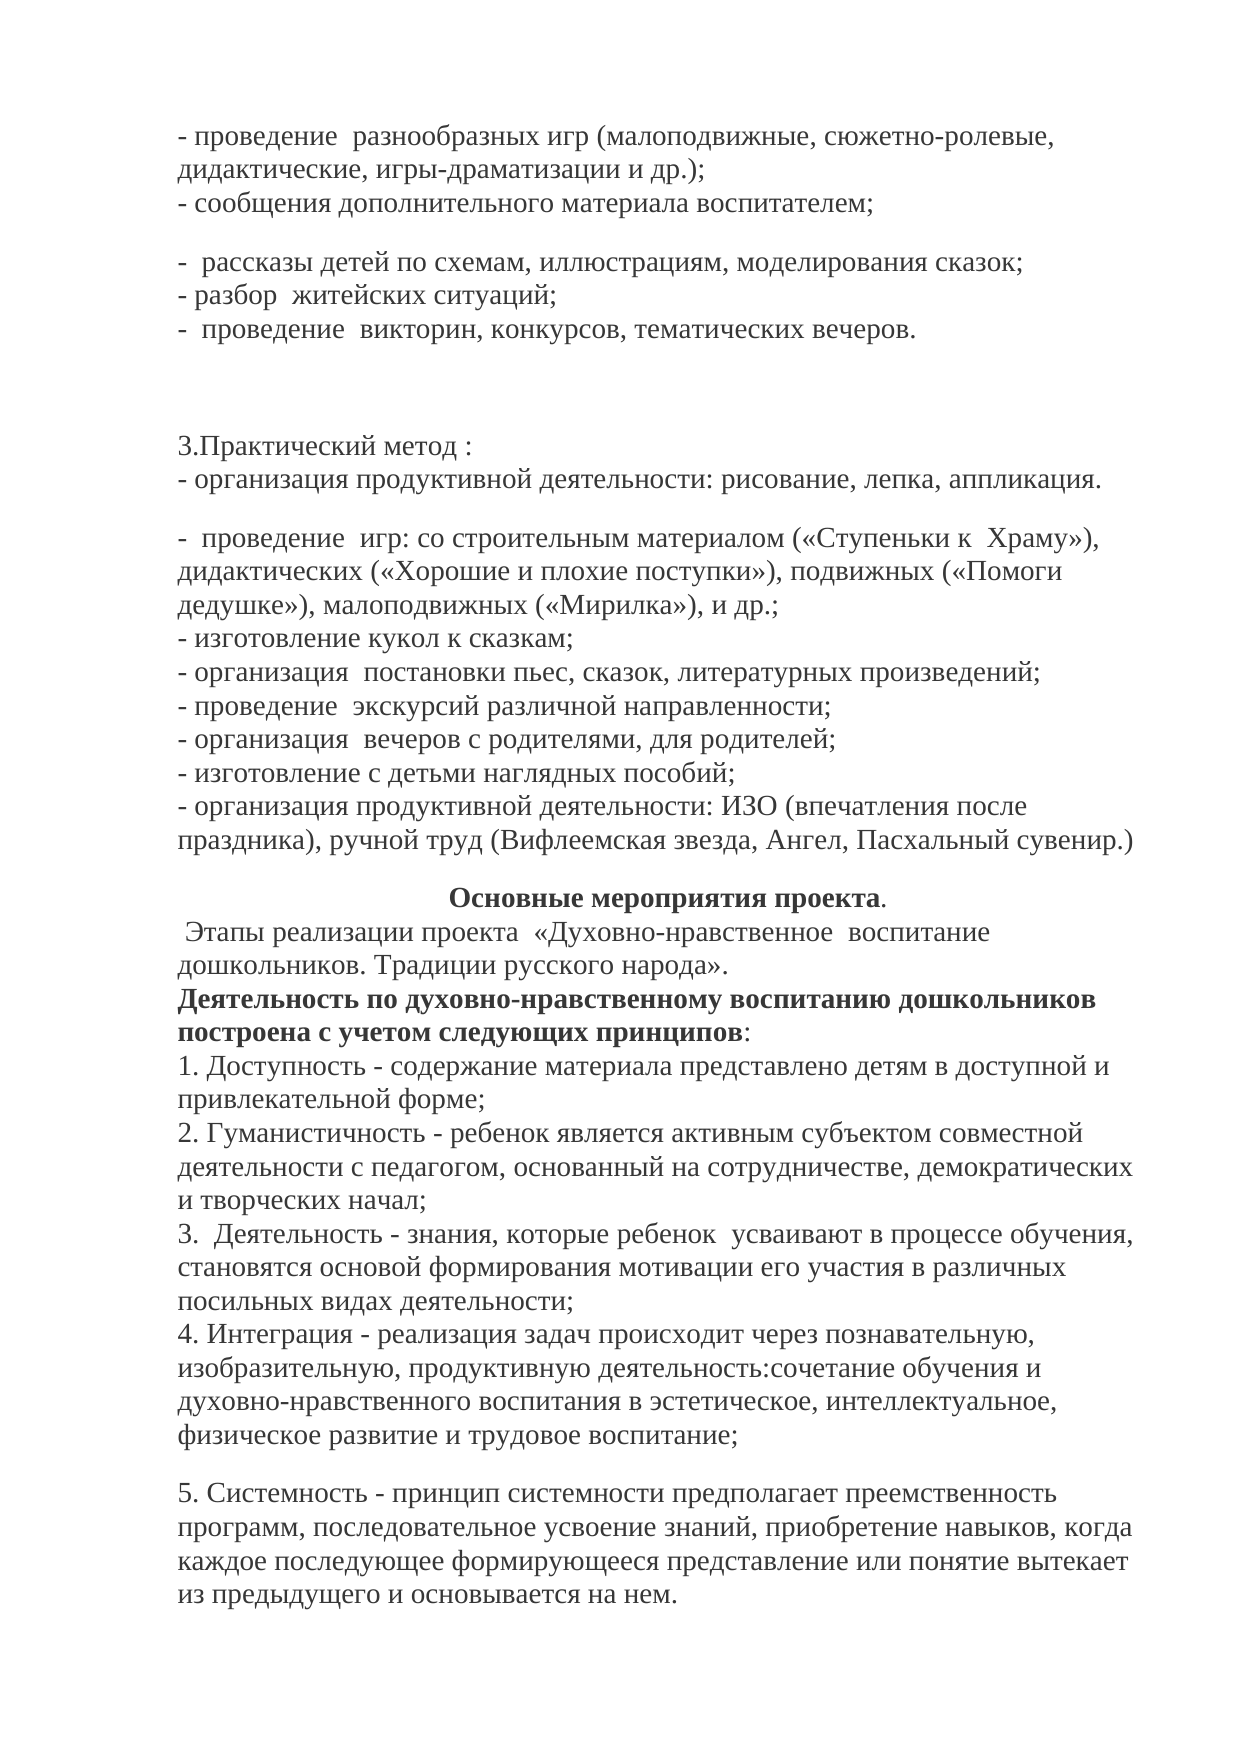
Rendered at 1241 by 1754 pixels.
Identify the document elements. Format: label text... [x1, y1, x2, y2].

text - проведение игр: со строительным материалом («Ступеньки к Храму»), дидактических («Хорошие и плохие поступки»), подвижных («Помоги дедушке»), малоподвижных («Мирилка»), и др.; - изготовление кукол к сказкам; - организация постановки пьес, сказок, литературных произведений; - проведение экскурсий различной направленности; - организация вечеров с родителями, для родителей; - изготовление с детьми наглядных пособий; - организация продуктивной деятельности: ИЗО (впечатления после праздника), ручной труд (Вифлеемская звезда, Ангел, Пасхальный сувенир.) [177, 520, 1152, 855]
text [177, 118, 1152, 219]
text 1. Доступность - содержание материала представлено детям в доступной и привлекательной форме; 2. Гуманистичность - ребенок является активным субъектом совместной деятельности с педагогом, основанный на сотрудничестве, демократических и творческих начал; 3. Деятельность - знания, которые ребенок усваивают в процессе обучения, становятся основой формирования мотивации его участия в различных посильных видах деятельности; 4. Интеграция - реализация задач происходит через познавательную, изобразительную, продуктивную деятельность:сочетание обучения и духовно-нравственного воспитания в эстетическое, интеллектуальное, физическое развитие и трудовое воспитание; [177, 1048, 1152, 1451]
text 3.Практический метод : [177, 428, 1152, 461]
text 5. Системность - принцип системности предполагает преемственность программ, последовательное усвоение знаний, приобретение навыков, когда каждое последующее формирующееся представление или понятие вытекает из предыдущего и основывается на нем. [177, 1476, 1152, 1610]
text Деятельность по духовно-нравственному воспитанию дошкольников построена с учетом следующих принципов: [177, 981, 1152, 1048]
text Основные мероприятия проекта. [177, 880, 1152, 914]
text - рассказы детей по схемам, иллюстрациям, моделирования сказок; - разбор житейских ситуаций; - проведение викторин, конкурсов, тематических вечеров. [177, 244, 1152, 344]
text - организация продуктивной деятельности: рисование, лепка, аппликация. [177, 461, 1152, 495]
text Этапы реализации проекта «Духовно-нравственное воспитание дошкольников. Традиции русского народа». [177, 914, 1152, 981]
